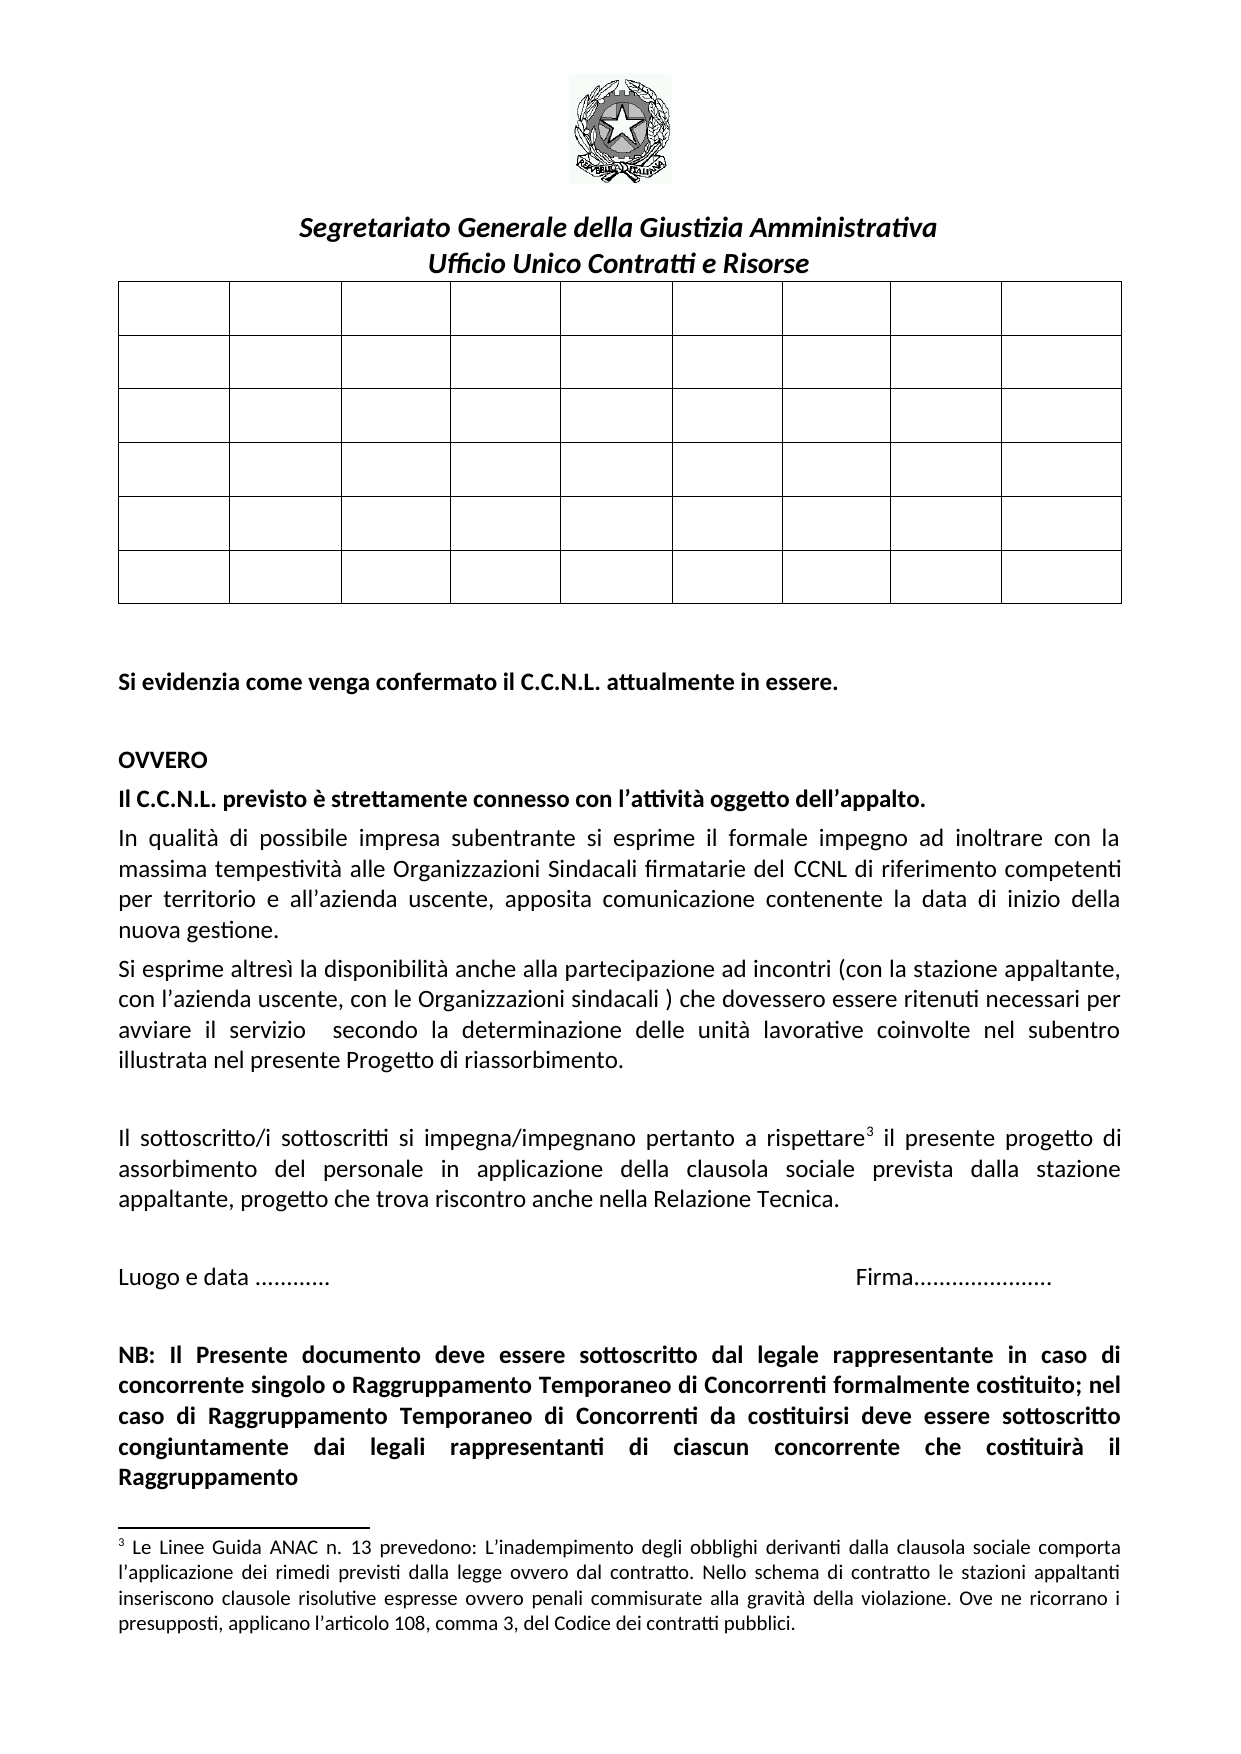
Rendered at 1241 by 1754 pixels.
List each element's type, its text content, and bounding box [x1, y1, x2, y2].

table_cell [1002, 282, 1121, 334]
table_cell [342, 497, 450, 549]
table_cell [561, 389, 672, 442]
table_cell [561, 336, 672, 388]
table_cell [891, 282, 1001, 334]
table_cell [230, 443, 341, 496]
table_cell [1002, 551, 1121, 603]
table_cell [451, 336, 560, 388]
text Si esprime altresì la disponibilità anche alla partecipazione ad incontri (con la stazione appaltante, con l’azienda uscente, con le Organizzazioni sindacali ) che dovessero essere ritenuti necessari per avviare il servizio secondo la determinazione delle unità lavorative coinvolte nel subentro illustrata nel presente Progetto di riassorbimento. [118, 953, 1122, 1075]
table_cell [230, 336, 341, 388]
table_cell [783, 497, 890, 549]
table_cell [561, 497, 672, 549]
table_cell [342, 443, 450, 496]
table_cell [342, 389, 450, 442]
table_cell [451, 389, 560, 442]
table_cell [342, 282, 450, 334]
table_cell [891, 336, 1001, 388]
table_cell [783, 443, 890, 496]
table_cell [119, 282, 229, 334]
table_cell [230, 551, 341, 603]
table_cell [673, 497, 782, 549]
table_cell [561, 551, 672, 603]
text Il C.C.N.L. previsto è strettamente connesso con l’attività oggetto dell’appalto. [118, 783, 1122, 814]
table_cell [783, 336, 890, 388]
table_cell [673, 443, 782, 496]
table_cell [119, 389, 229, 442]
text In qualità di possibile impresa subentrante si esprime il formale impegno ad inoltrare con la massima tempestività alle Organizzazioni Sindacali firmatarie del CCNL di riferimento competenti per territorio e all’azienda uscente, apposita comunicazione contenente la data di inizio della nuova gestione. [118, 822, 1122, 944]
table_cell [230, 389, 341, 442]
table_cell [451, 497, 560, 549]
table_cell [342, 551, 450, 603]
table_cell [119, 443, 229, 496]
text NB: Il Presente documento deve essere sottoscritto dal legale rappresentante in caso di concorrente singolo o Raggruppamento Temporaneo di Concorrenti formalmente costituito; nel caso di Raggruppamento Temporaneo di Concorrenti da costituirsi deve essere sottoscritto congiuntamente dai legali rappresentanti di ciascun concorrente che costituirà il Raggruppamento [118, 1339, 1122, 1492]
table_cell [673, 336, 782, 388]
table_cell [783, 551, 890, 603]
table_cell [673, 551, 782, 603]
picture [568, 73, 672, 184]
table_cell [119, 336, 229, 388]
table_cell [342, 336, 450, 388]
table_cell [783, 282, 890, 334]
table_cell [673, 389, 782, 442]
table_cell [451, 551, 560, 603]
text Il sottoscritto/i sottoscritti si impegna/impegnano pertanto a rispettare il presente progetto di assorbimento del personale in applicazione della clausola sociale prevista dalla stazione appaltante, progetto che trova riscontro anche nella Relazione Tecnica. [118, 1122, 1122, 1214]
table_cell [673, 282, 782, 334]
table_cell [119, 497, 229, 549]
table_cell [891, 497, 1001, 549]
table_cell [1002, 443, 1121, 496]
table_cell [230, 282, 341, 334]
table_cell [783, 389, 890, 442]
table_cell [119, 551, 229, 603]
table_cell [1002, 497, 1121, 549]
text Si evidenzia come venga confermato il C.C.N.L. attualmente in essere. [118, 666, 1122, 697]
table_cell [451, 282, 560, 334]
table_cell [891, 551, 1001, 603]
table_cell [1002, 336, 1121, 388]
table_cell [561, 282, 672, 334]
table_cell [230, 497, 341, 549]
table_cell [891, 389, 1001, 442]
table_cell [1002, 389, 1121, 442]
text Ovvero [118, 744, 1122, 775]
table_cell [561, 443, 672, 496]
text Luogo e data ............ Firma...................... [118, 1261, 1122, 1292]
table_cell [891, 443, 1001, 496]
table_cell [451, 443, 560, 496]
